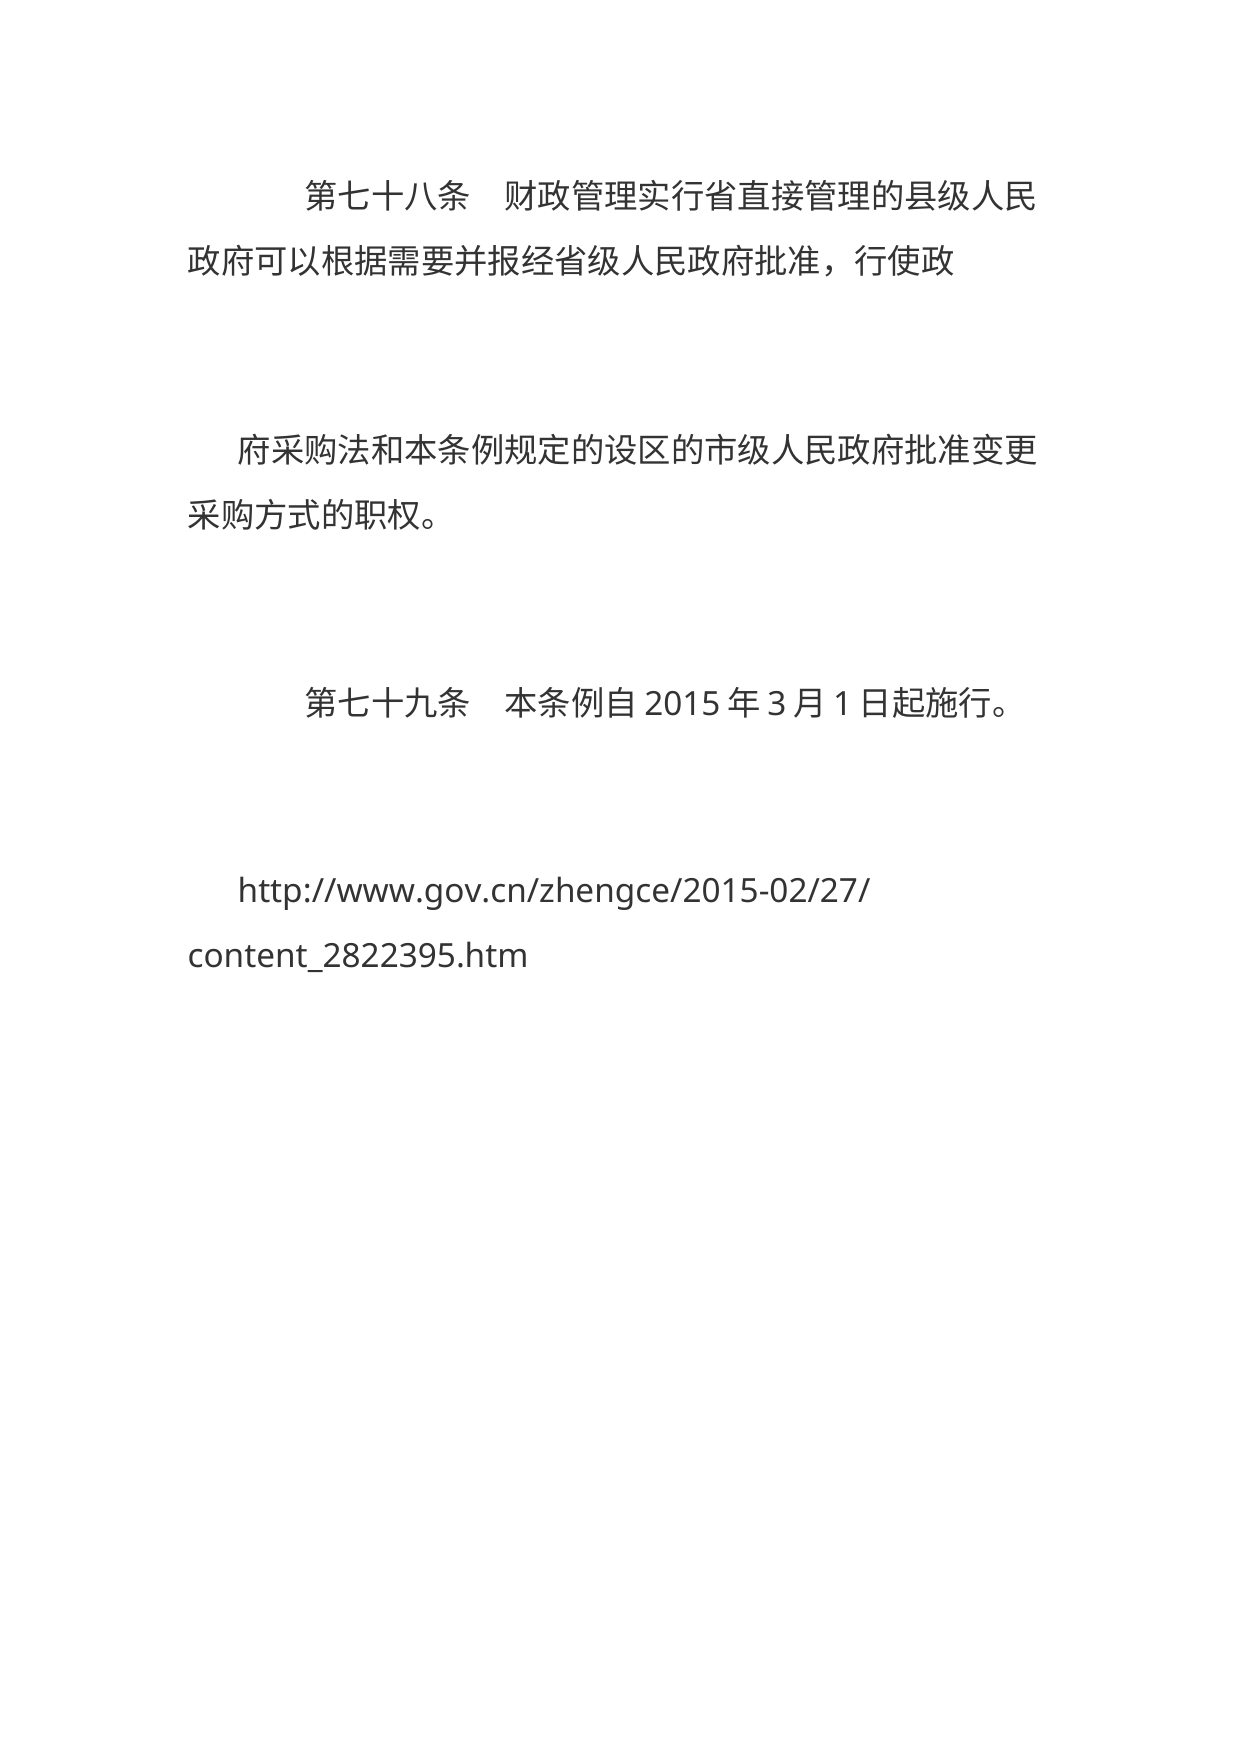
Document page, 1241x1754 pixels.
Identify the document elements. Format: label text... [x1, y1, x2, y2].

text 府采购法和本条例规定的设区的市级人民政府批准变更采购方式的职权。 [187, 415, 1053, 545]
text 第七十九条 本条例自2015年3月1日起施行。 [187, 669, 1053, 734]
text http://www.gov.cn/zhengce/2015-02/27/content_2822395.htm [187, 857, 1053, 987]
text 第七十八条 财政管理实行省直接管理的县级人民政府可以根据需要并报经省级人民政府批准，行使政 [187, 162, 1053, 292]
